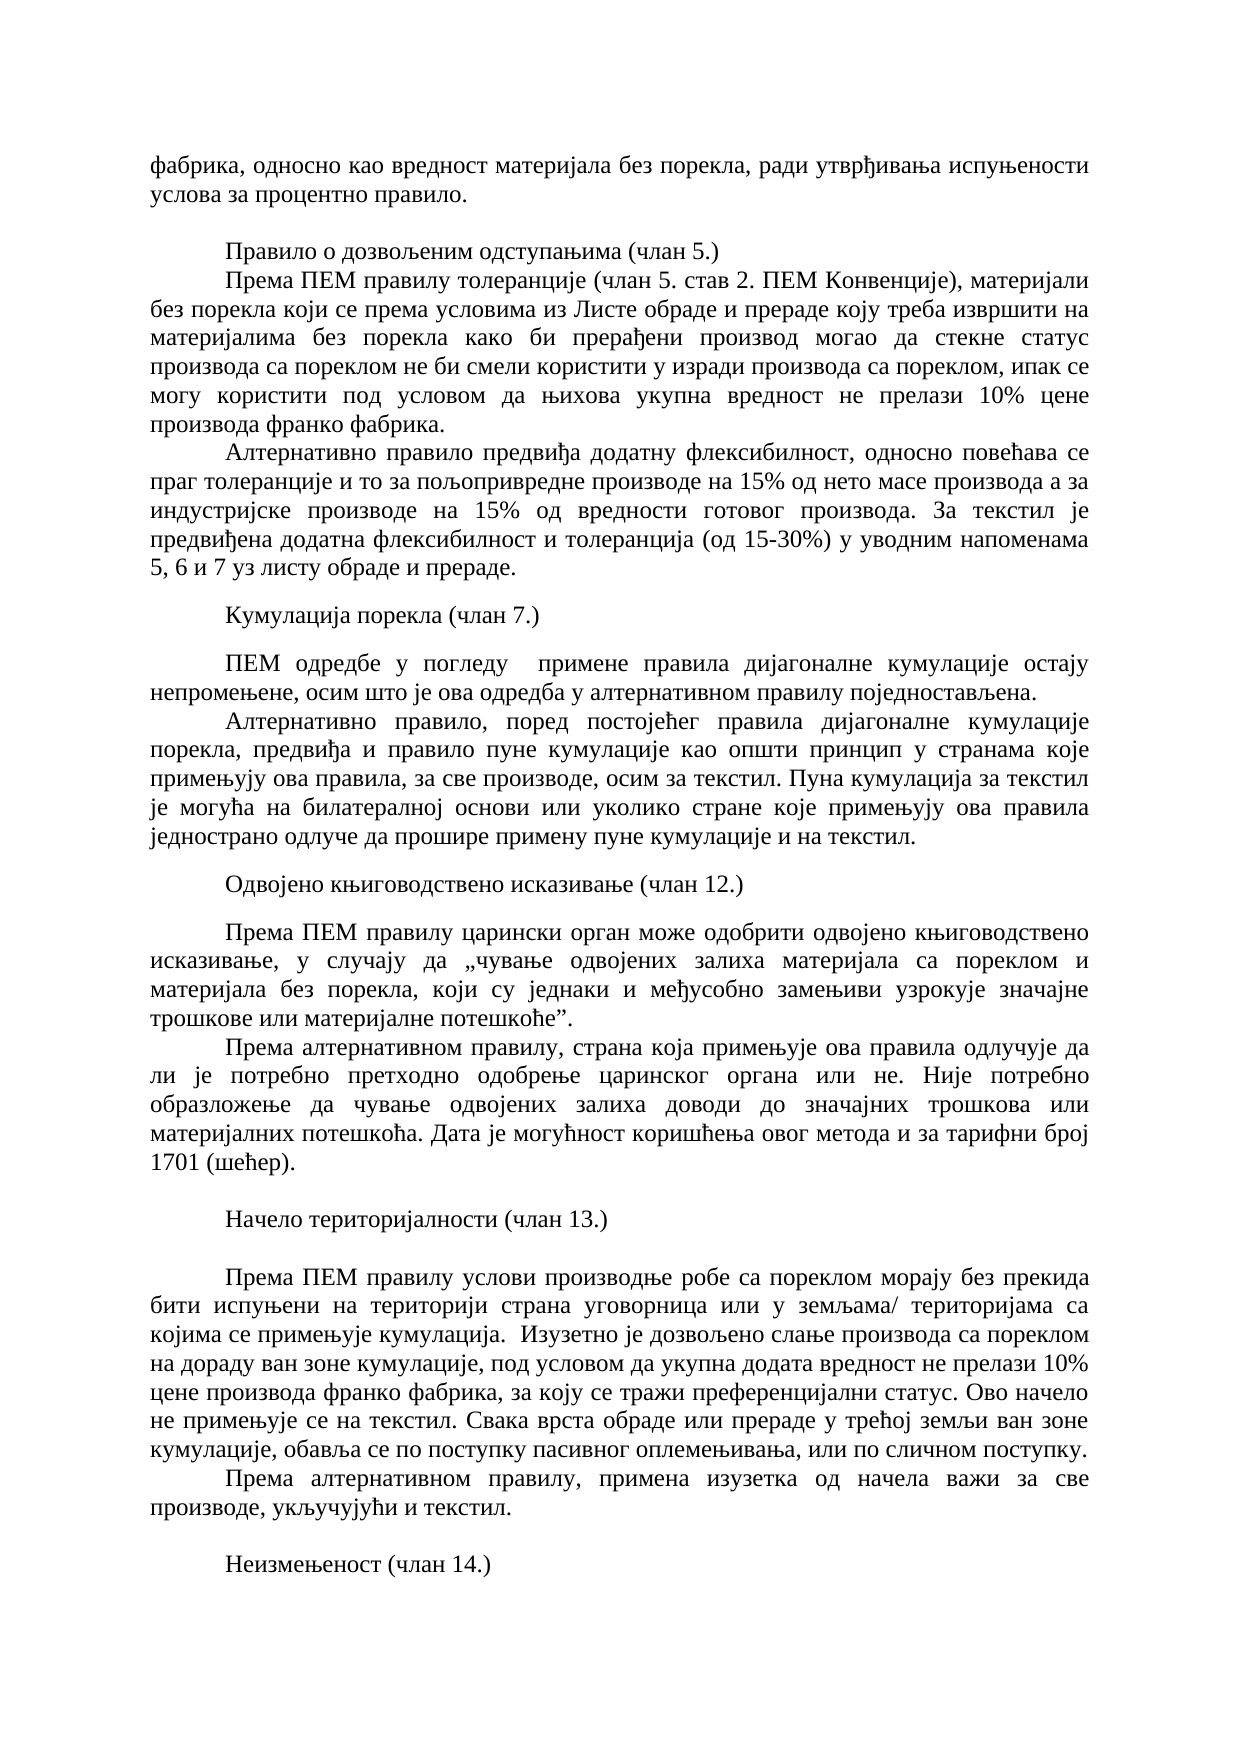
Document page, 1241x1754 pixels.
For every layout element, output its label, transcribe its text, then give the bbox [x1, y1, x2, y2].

text ПЕМ одредбе у погледу примене правила дијагоналне кумулације остају непромењене, осим што је ова одредба у алтернативном правилу поједностављена. [150, 648, 1090, 706]
text Према ПЕМ правилу услови производње робе са пореклом морају без прекида бити испуњени на територији страна уговорница или у земљама/ територијама са којима се примењује кумулација. Изузетно је дозвољено слање производа са пореклом на дораду ван зоне кумулације, под условом да укупна додата вредност не прелази 10% цене производа франко фабрика, за коју се тражи преференцијални статус. Ово начело не примењује се на текстил. Свака врста обраде или прераде у трећој земљи ван зоне кумулације, обавља се по поступку пасивног оплемењивања, или по сличном поступку. [150, 1262, 1090, 1463]
text Неизмењеност (члан 14.) [150, 1549, 1090, 1578]
text Правило о дозвољеним одступањима (члан 5.) [150, 236, 1090, 265]
text Према алтернативном правилу, страна која примењује ова правила одлучује да ли је потребно претходно одобрење царинског органа или не. Није потребно образложење да чување одвојених залиха доводи до значајних трошкова или материјалних потешкоћа. Дата је могућност коришћења овог метода и за тарифни број 1701 (шећер). [150, 1032, 1090, 1175]
text Према алтернативном правилу, примена изузетка од начела важи за све производе, укључујући и текстил. [150, 1463, 1090, 1520]
text Према ПЕМ правилу толеранције (члан 5. став 2. ПЕМ Конвенције), материјали без порекла који се према условима из Листе обраде и прераде коју треба извршити на материјалима без порекла како би прерађени производ могао да стекне статус производа са пореклом не би смели користити у изради производа са пореклом, ипак се могу користити под условом да њихова укупна вредност не прелази 10% цене производа франко фабрика. [150, 265, 1090, 437]
text Према ПЕМ правилу царински орган може одобрити одвојено књиговодствено исказивање, у случају да „чување одвојених залиха материјала са пореклом и материјала без порекла, који су једнаки и међусобно замењиви узрокује значајне трошкове или материјалне потешкоће”. [150, 917, 1090, 1032]
text Кумулација порекла (члан 7.) [150, 600, 1090, 629]
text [150, 150, 1090, 207]
text Начело територијалности (члан 13.) [150, 1204, 1090, 1233]
text Одвојено књиговодствено исказивање (члан 12.) [150, 869, 1090, 897]
text Алтернативно правило предвиђа додатну флексибилност, односно повећава се праг толеранције и то за пољопривредне производе на 15% од нето масе производа а за индустријске производе на 15% од вредности готовог производа. За текстил је предвиђена додатна флексибилност и толеранција (од 15-30%) у уводним напоменама 5, 6 и 7 уз листу обраде и прераде. [150, 437, 1090, 581]
text Алтернативно правило, поред постојећег правила дијагоналне кумулације порекла, предвиђа и правило пуне кумулације као општи принцип у странама које примењују ова правила, за све производе, осим за текстил. Пуна кумулација за текстил је могућа на билатералној основи или уколико стране које примењују ова правила једнострано одлуче да прошире примену пуне кумулације и на текстил. [150, 706, 1090, 849]
